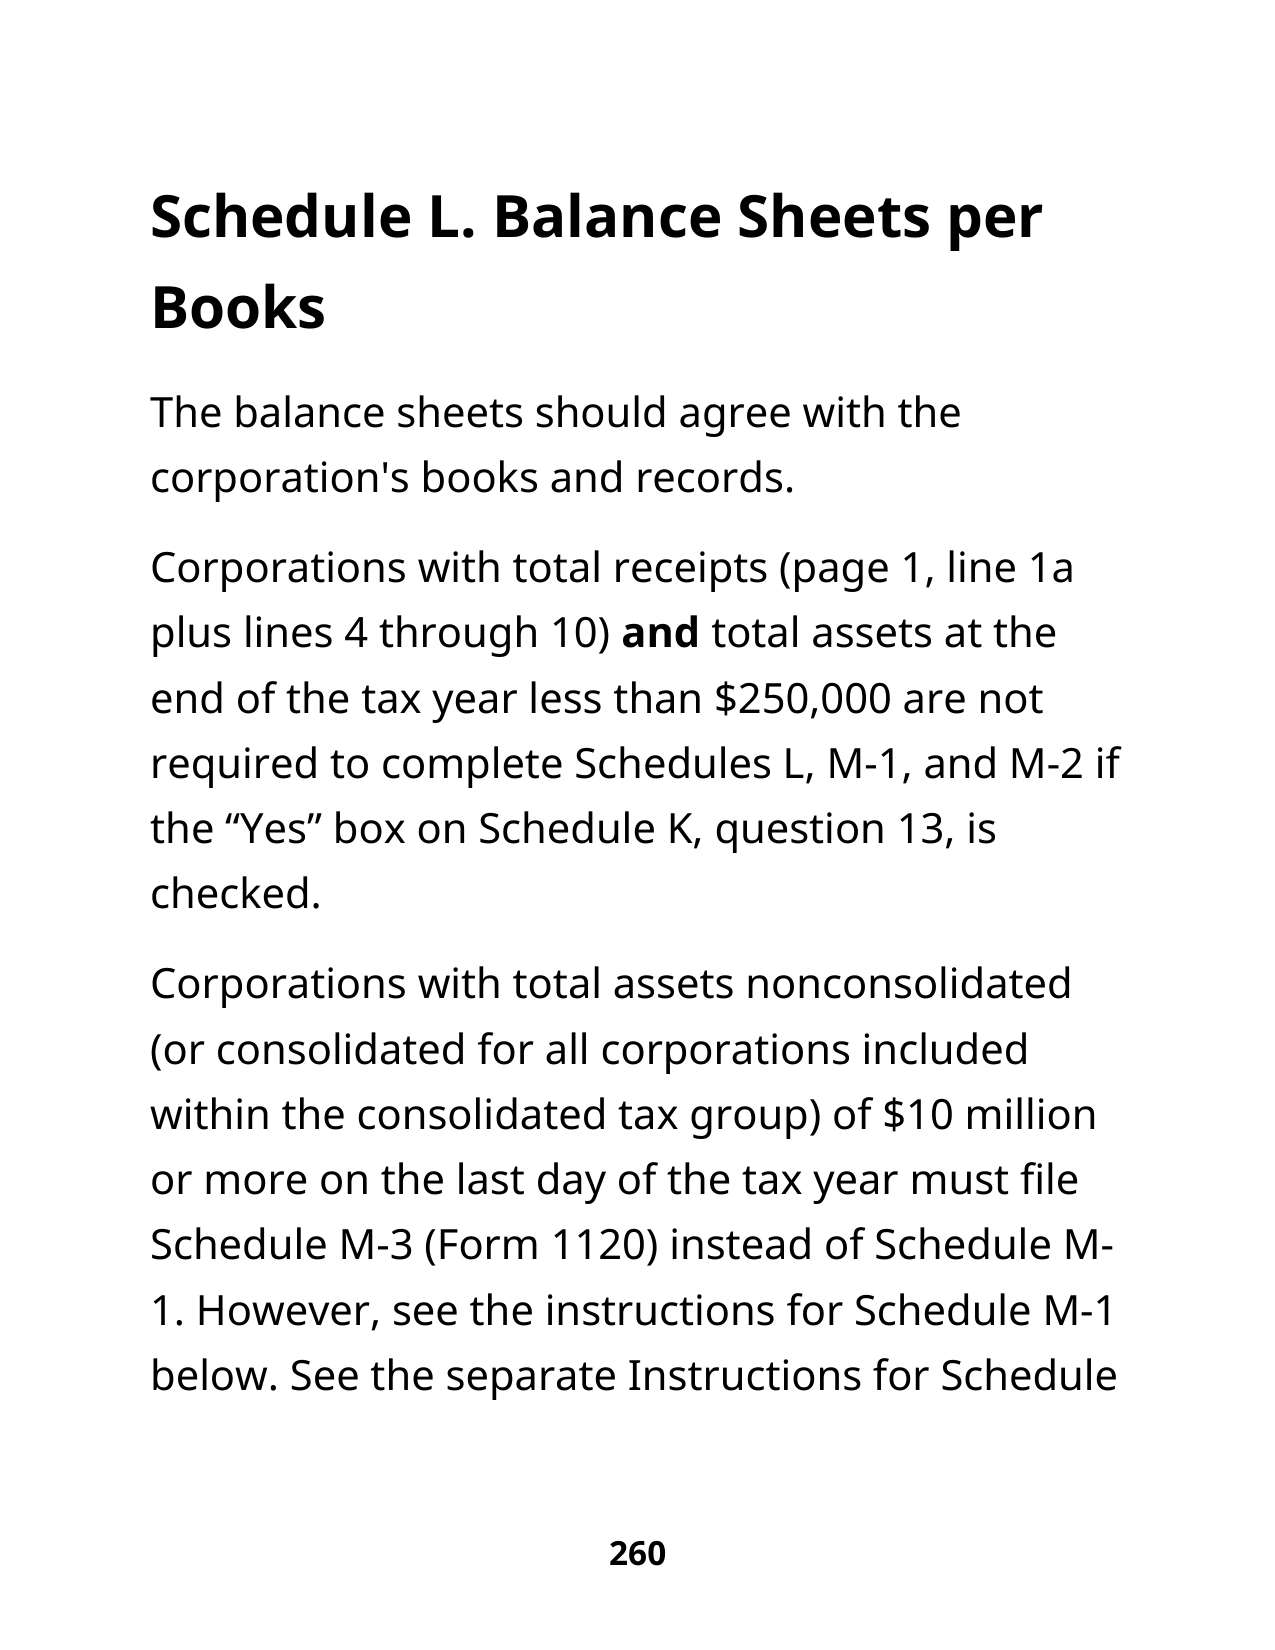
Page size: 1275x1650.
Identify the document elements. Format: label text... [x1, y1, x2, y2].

text The balance sheets should agree with the corporation's books and records. [150, 383, 1125, 505]
text Corporations with total receipts (page 1, line 1a plus lines 4 through 10) and total assets at the end of the tax year less than $250,000 are not required to complete Schedules L, M-1, and M-2 if the “Yes” box on Schedule K, question 13, is checked. [150, 538, 1125, 921]
subtitle Schedule L. Balance Sheets per Books [150, 175, 1125, 346]
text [150, 954, 1125, 1402]
